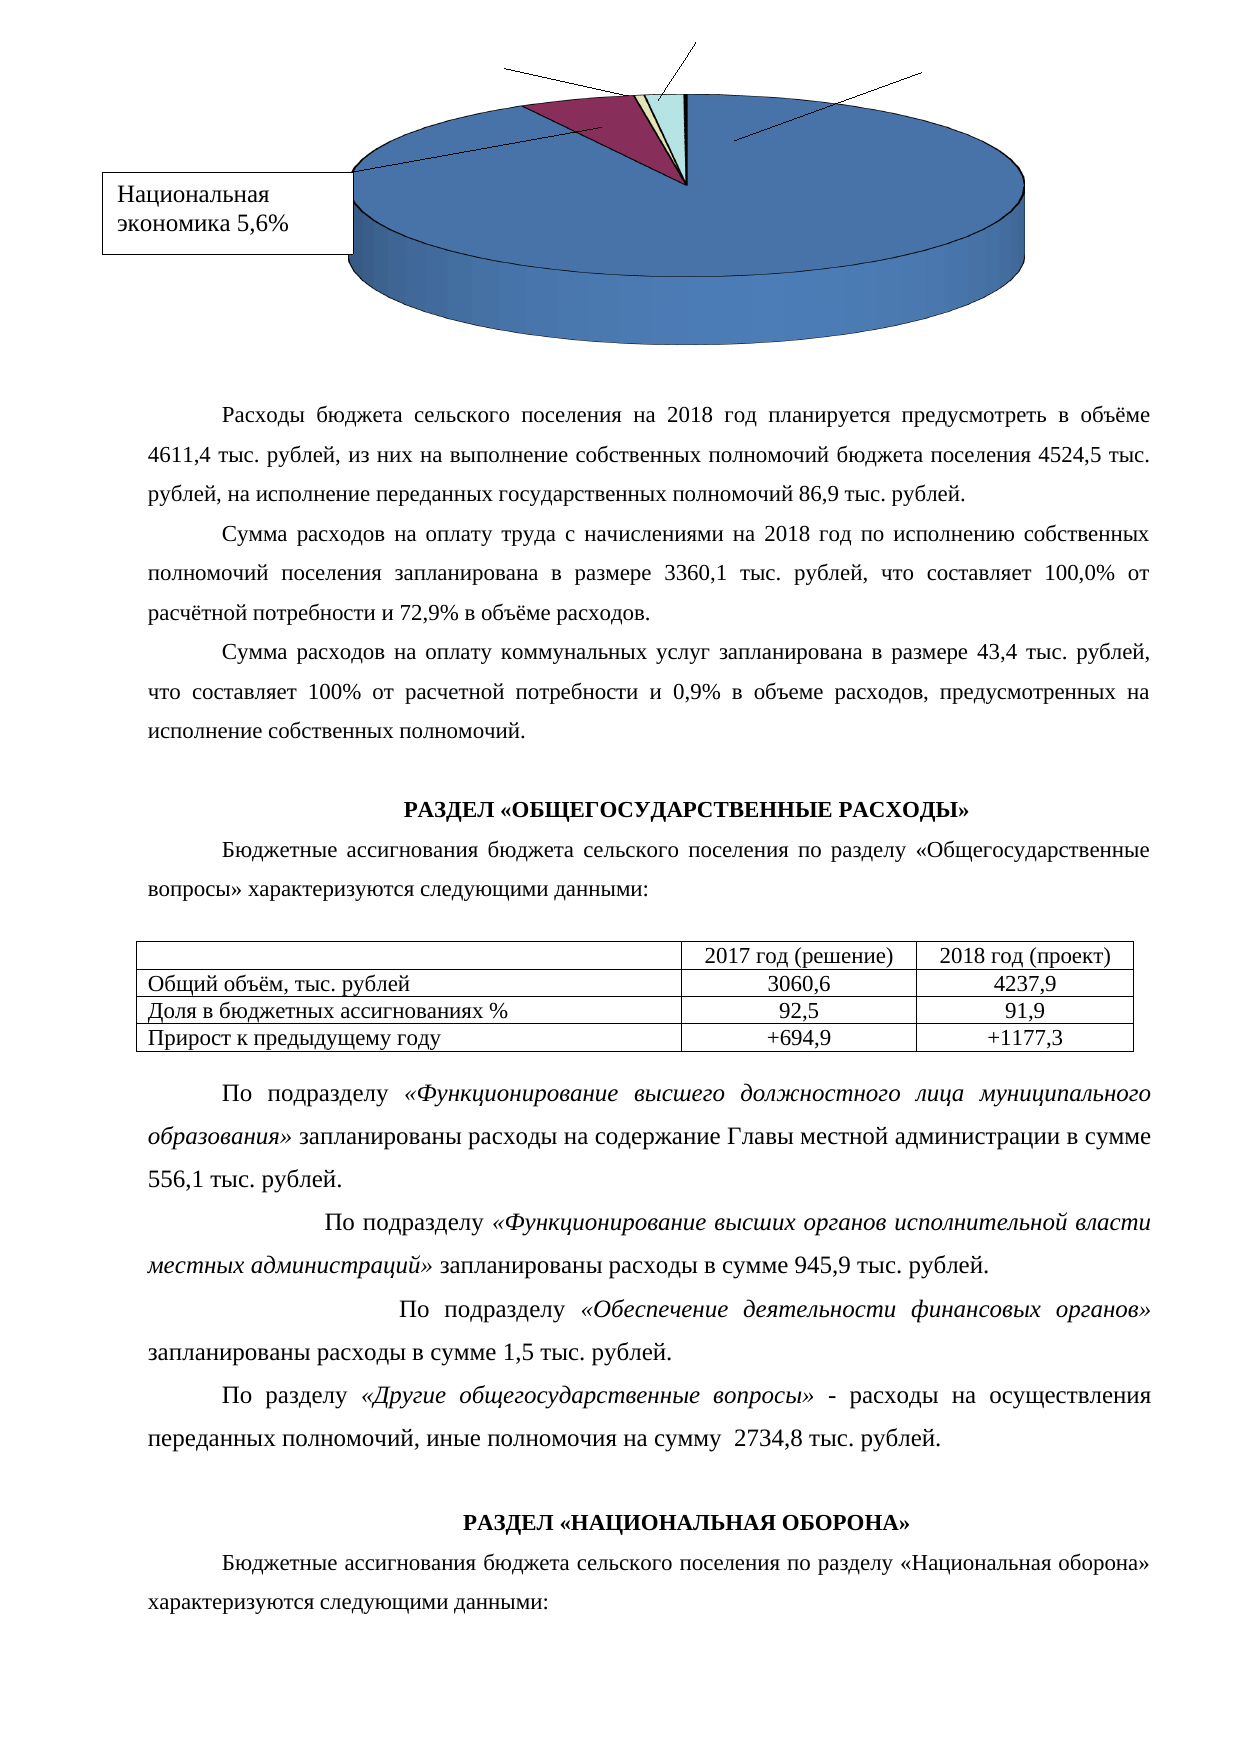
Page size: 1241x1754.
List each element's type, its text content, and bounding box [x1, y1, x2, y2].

table_cell 3060,6 [682, 970, 916, 996]
text РАЗДЕЛ «НАЦИОНАЛЬНАЯ ОБОРОНА» [148, 1509, 1152, 1536]
table_cell Общий объём, тыс. рублей [137, 970, 681, 996]
text По подразделу «Обеспечение деятельности финансовых органов» запланированы расходы в сумме 1,5 тыс. рублей. [148, 1294, 1152, 1366]
text Бюджетные ассигнования бюджета сельского поселения по разделу «Национальная оборона» характеризуются следующими данными: [148, 1549, 1152, 1615]
text По подразделу «Функционирование высшего должностного лица муниципального образования» запланированы расходы на содержание Главы местной администрации в сумме 556,1 тыс. рублей. [148, 1078, 1152, 1193]
text Сумма расходов на оплату труда с начислениями на 2018 год по исполнению собственных полномочий поселения запланирована в размере 3360,1 тыс. рублей, что составляет 100,0% от расчётной потребности и 72,9% в объёме расходов. [148, 520, 1152, 625]
text Сумма расходов на оплату коммунальных услуг запланирована в размере 43,4 тыс. рублей, что составляет 100% от расчетной потребности и 0,9% в объеме расходов, предусмотренных на исполнение собственных полномочий. [148, 638, 1152, 744]
table_header 2018 год (проект) [917, 942, 1133, 968]
table_cell 91,9 [917, 997, 1133, 1023]
text Расходы бюджета сельского поселения на 2018 год планируется предусмотреть в объёме 4611,4 тыс. рублей, из них на выполнение собственных полномочий бюджета поселения 4524,5 тыс. рублей, на исполнение переданных государственных полномочий 86,9 тыс. рублей. [148, 402, 1152, 507]
table_cell 4237,9 [917, 970, 1133, 996]
text По разделу «Другие общегосударственные вопросы» - расходы на осуществления переданных полномочий, иные полномочия на сумму 2734,8 тыс. рублей. [148, 1380, 1152, 1452]
table_cell 92,5 [682, 997, 916, 1023]
table_cell +694,9 [682, 1024, 916, 1051]
text По подразделу «Функционирование высших органов исполнительной власти местных администраций» запланированы расходы в сумме 945,9 тыс. рублей. [148, 1207, 1152, 1279]
table_cell +1177,3 [917, 1024, 1133, 1051]
text Бюджетные ассигнования бюджета сельского поселения по разделу «Общегосударственные вопросы» характеризуются следующими данными: [148, 836, 1152, 902]
table_header 2017 год (решение) [682, 942, 916, 968]
table_cell Прирост к предыдущему году [137, 1024, 681, 1051]
table_cell Доля в бюджетных ассигнованиях % [137, 997, 681, 1023]
text РАЗДЕЛ «ОБЩЕГОСУДАРСТВЕННЫЕ РАСХОДЫ» [148, 796, 1152, 823]
table_header [137, 942, 681, 968]
